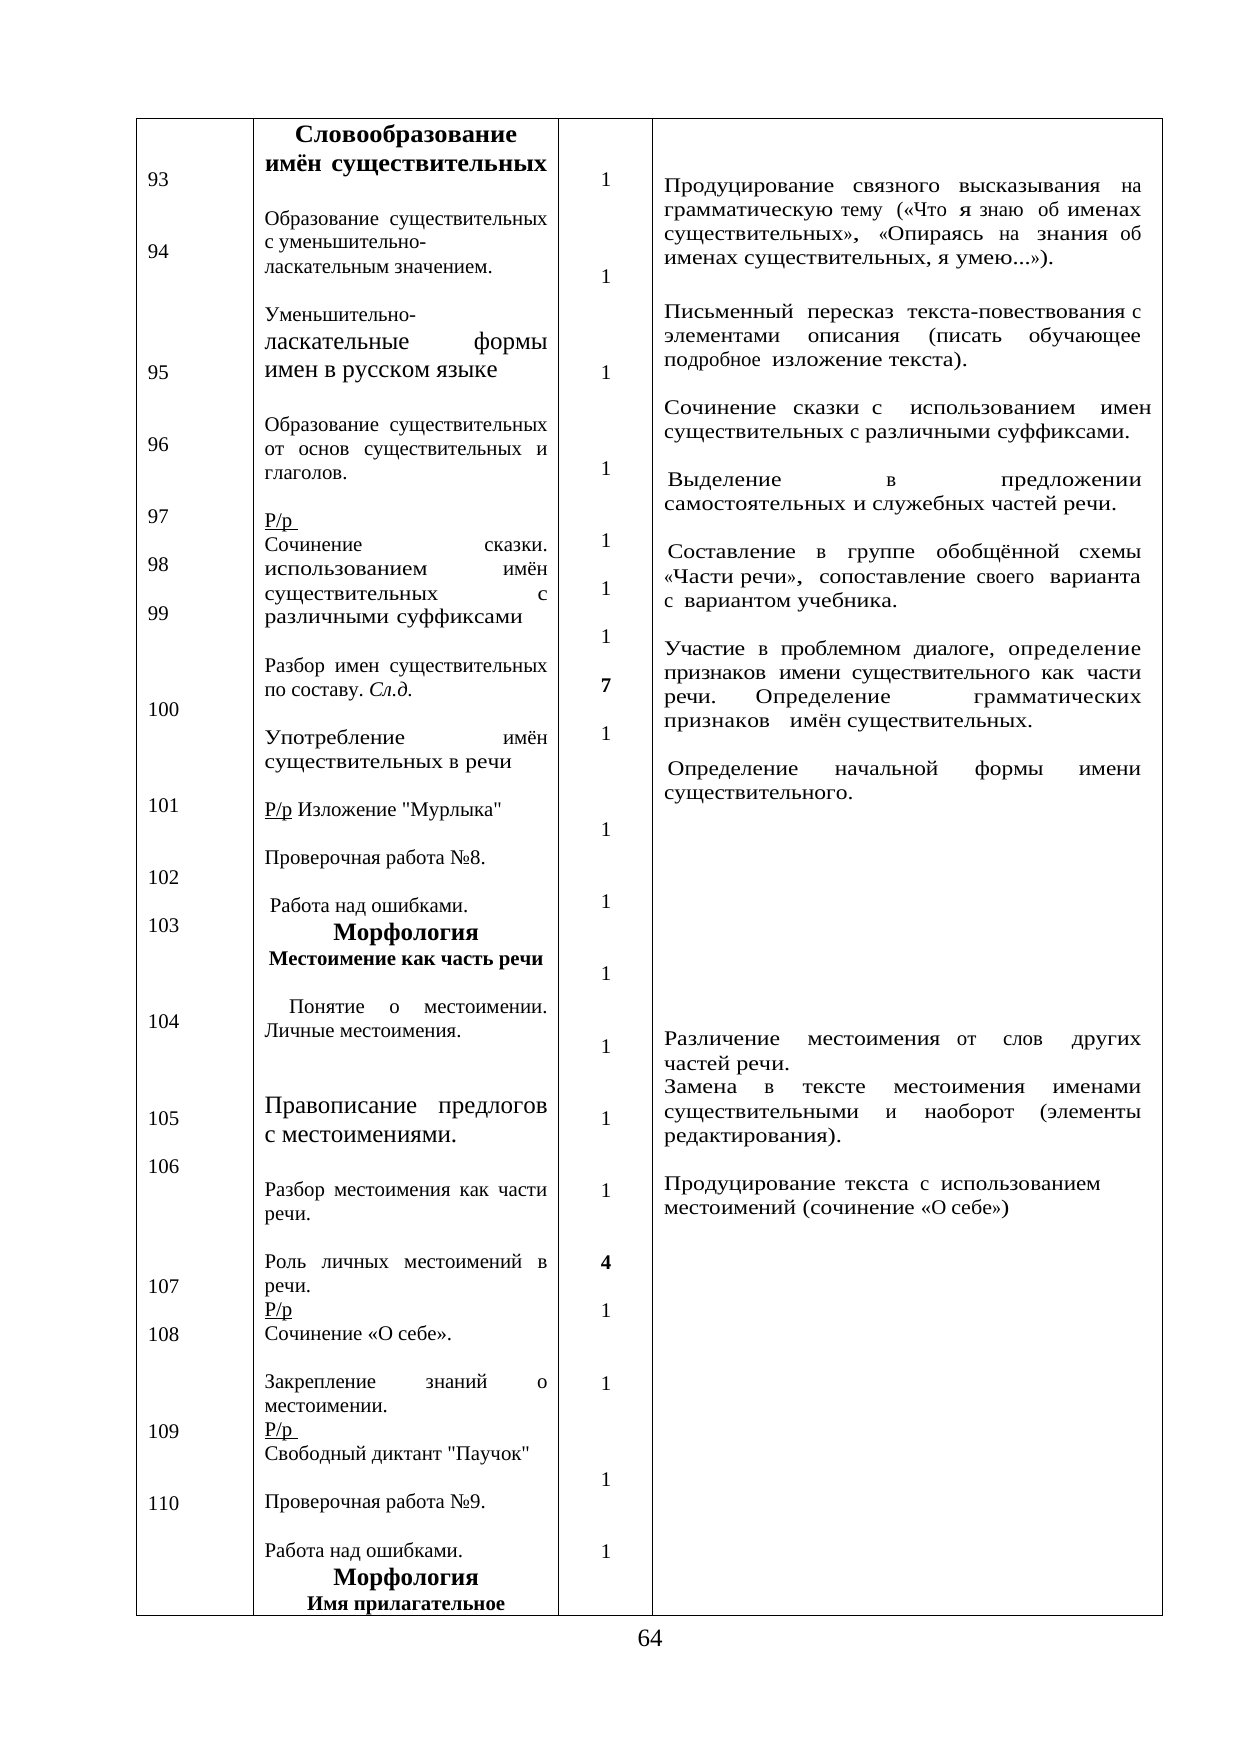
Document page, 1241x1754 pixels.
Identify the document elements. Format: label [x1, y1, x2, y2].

table_cell [653, 119, 1162, 1614]
table_cell [559, 119, 652, 1614]
table_cell [254, 119, 558, 1614]
table_cell [137, 119, 253, 1614]
